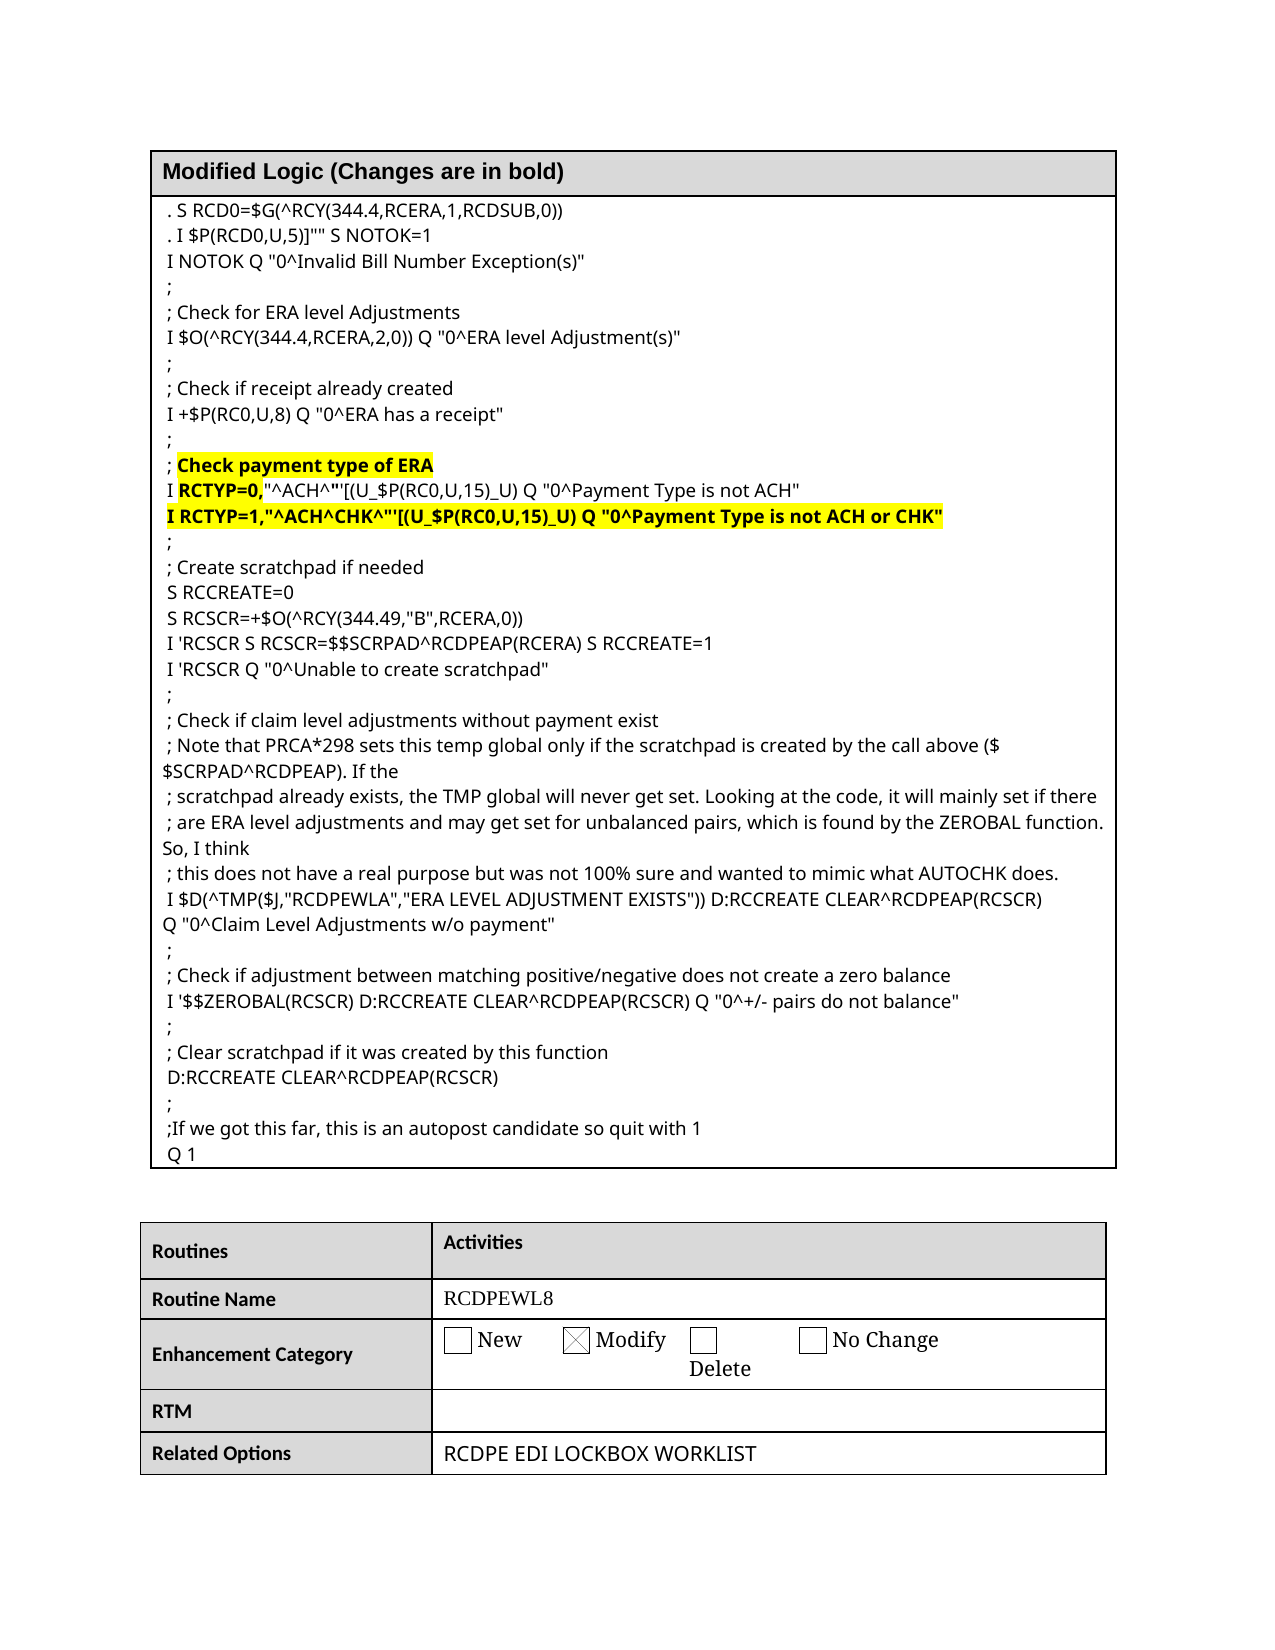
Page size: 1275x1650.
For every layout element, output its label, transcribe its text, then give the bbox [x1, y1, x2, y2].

table_cell Routine Name [141, 1280, 431, 1318]
table_cell No Change [787, 1320, 1105, 1389]
table_cell RCDPEWL8 [433, 1280, 1105, 1318]
table_cell [433, 1390, 1105, 1431]
table_header Routines [141, 1223, 431, 1278]
table_cell Enhancement Category [141, 1320, 431, 1389]
table_cell Related Options [141, 1433, 431, 1474]
table_cell RTM [141, 1390, 431, 1431]
table_cell RCDPE EDI LOCKBOX WORKLIST [433, 1433, 1105, 1474]
table_header Modified Logic (Changes are in bold) [152, 152, 1115, 195]
table_cell Delete [678, 1320, 787, 1389]
table_cell New [433, 1320, 550, 1389]
table_cell Modify [550, 1320, 678, 1389]
table_header Activities [433, 1223, 1105, 1278]
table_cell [152, 197, 1115, 1167]
